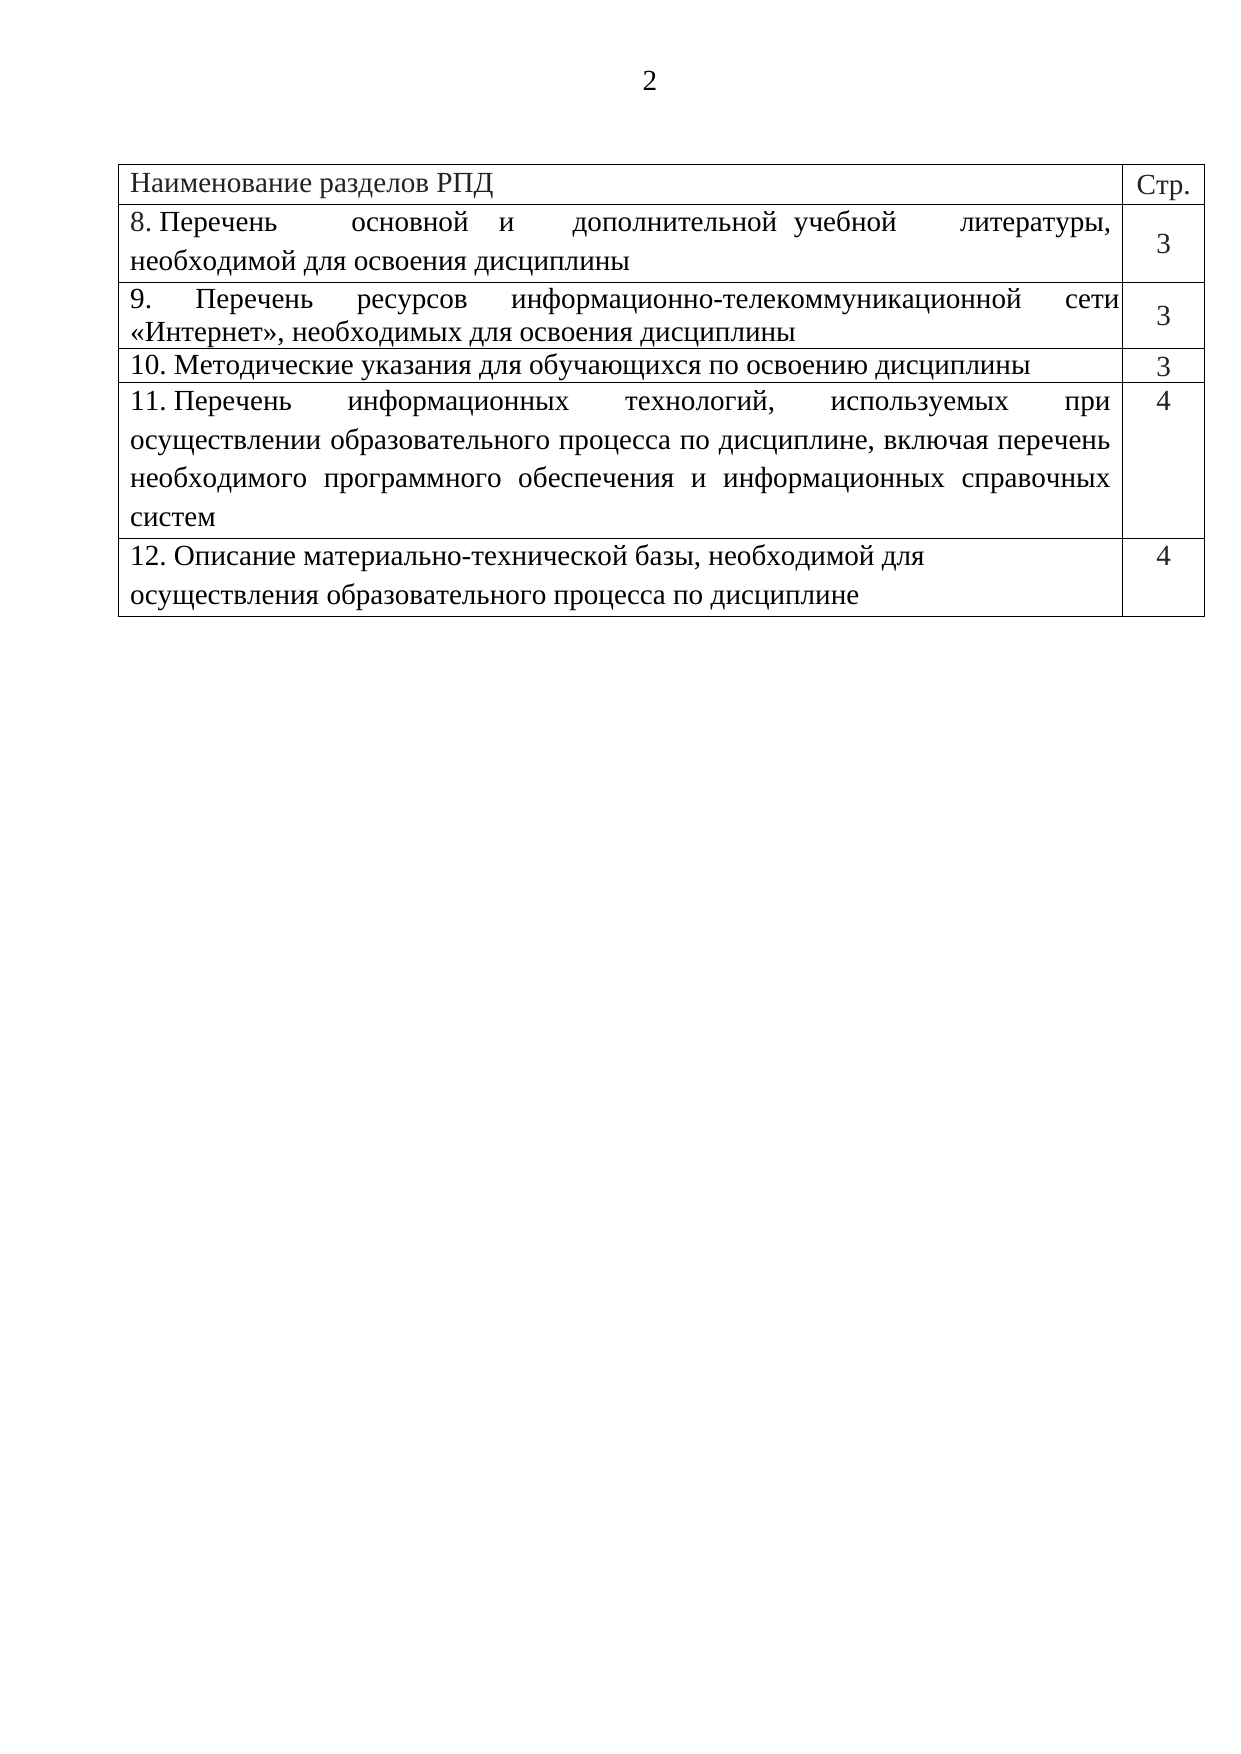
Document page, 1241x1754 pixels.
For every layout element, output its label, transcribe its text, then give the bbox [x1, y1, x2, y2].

table_cell 12. Описание материально-технической базы, необходимой для осуществления образовательного процесса по дисциплине [119, 539, 1122, 616]
table_cell 11. Перечень информационных технологий, используемых при осуществлении образовательного процесса по дисциплине, включая перечень необходимого программного обеспечения и информационных справочных систем [119, 383, 1122, 537]
table_header Стр. [1123, 165, 1204, 203]
table_cell 10. Методические указания для обучающихся по освоению дисциплины [119, 349, 1122, 382]
table_cell 4 [1123, 539, 1204, 616]
table_header Наименование разделов РПД [119, 165, 1122, 203]
table_cell 3 [1123, 349, 1204, 382]
table_cell 9. Перечень ресурсов информационно-телекоммуникационной сети «Интернет», необходимых для освоения дисциплины [119, 283, 1122, 348]
table_cell 3 [1123, 283, 1204, 348]
table_cell 4 [1123, 383, 1204, 537]
table_cell 3 [1123, 205, 1204, 282]
table_cell 8. Перечень основной и дополнительной учебной литературы, необходимой для освоения дисциплины [119, 205, 1122, 282]
